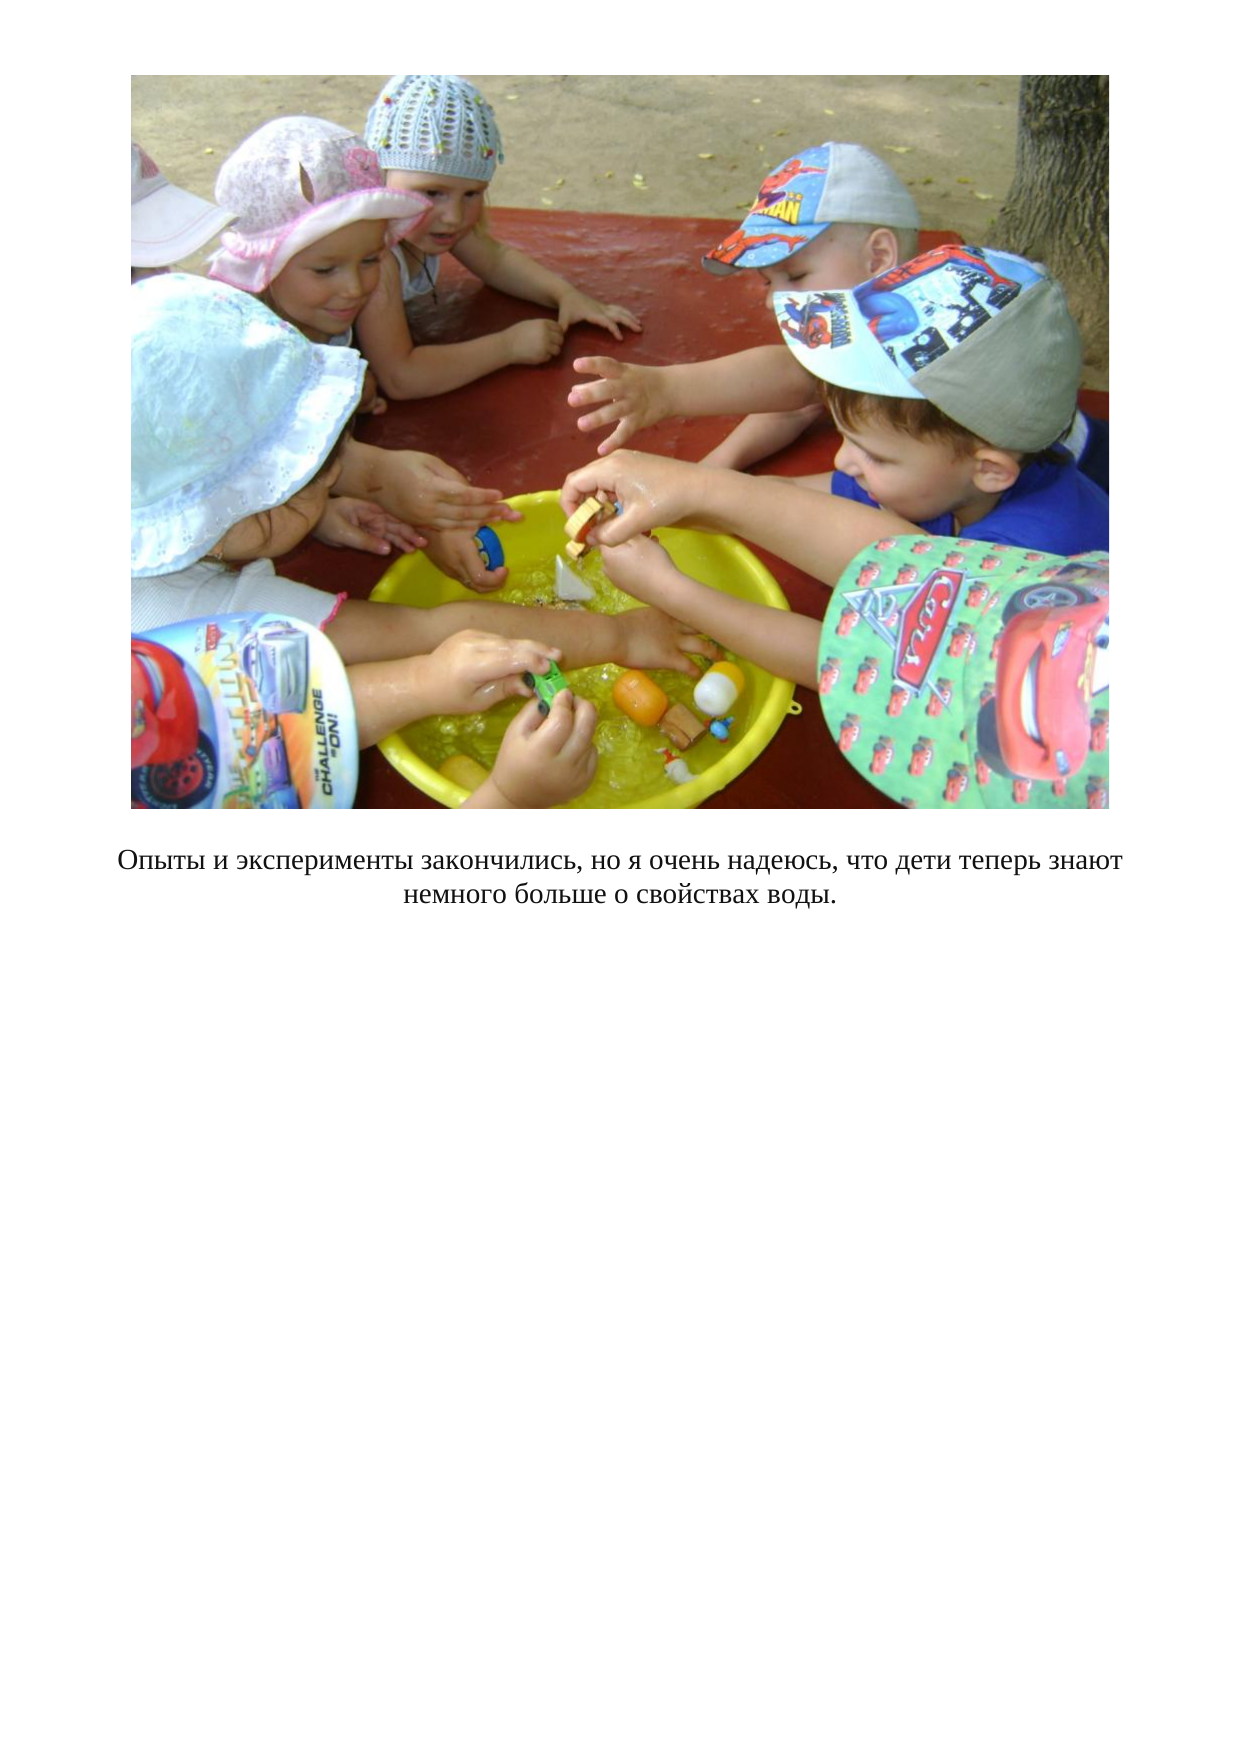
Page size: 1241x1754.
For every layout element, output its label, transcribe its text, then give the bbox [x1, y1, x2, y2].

picture [131, 75, 1110, 809]
text Опыты и эксперименты закончились, но я очень надеюсь, что дети теперь знают немного больше о свойствах воды. [75, 842, 403, 909]
text Опыты и эксперименты закончились, но я очень надеюсь, что дети теперь знают немного больше о свойствах воды. [837, 842, 1165, 909]
